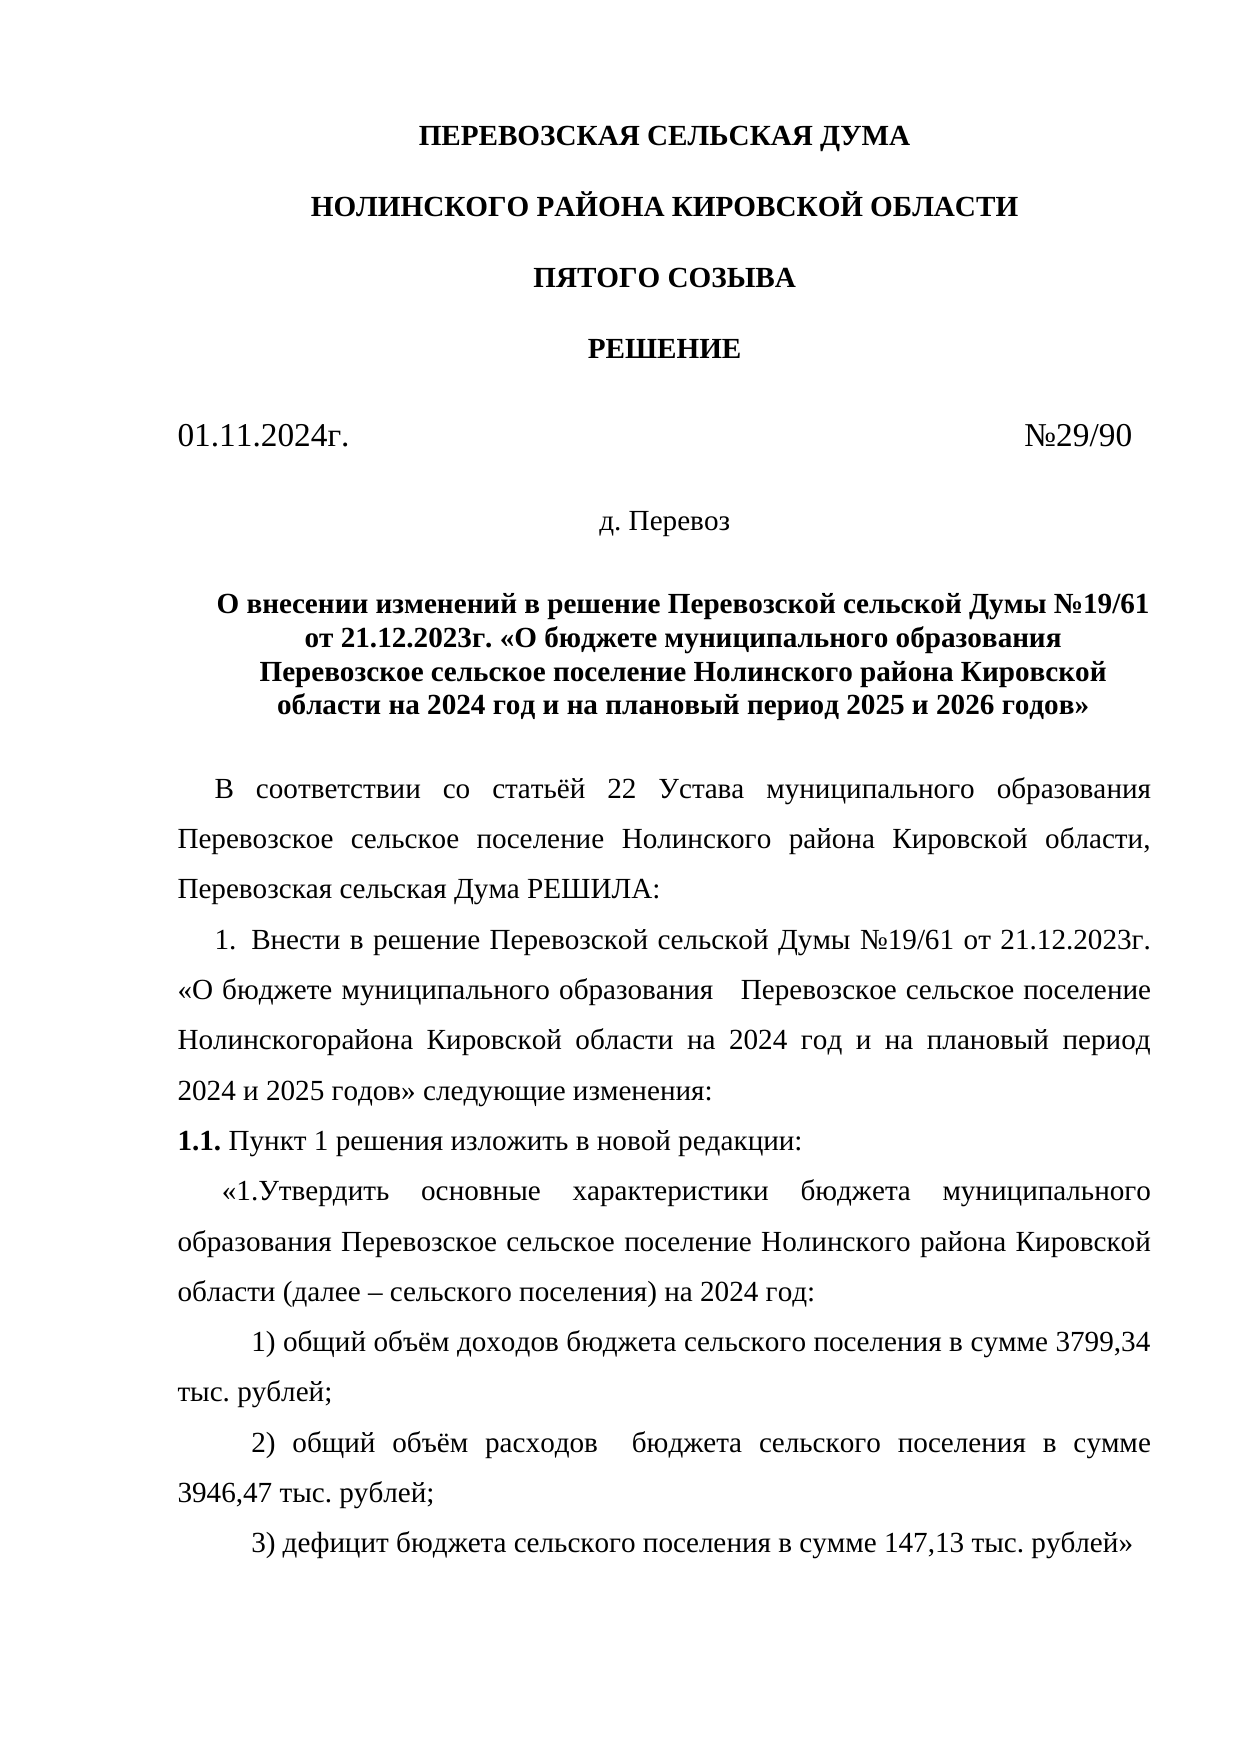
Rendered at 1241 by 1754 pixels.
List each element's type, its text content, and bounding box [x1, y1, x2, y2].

text 3) дефицит бюджета сельского поселения в сумме 147,13 тыс. рублей» [177, 1526, 1152, 1559]
list Внести в решение Перевозской сельской Думы №19/61 от 21.12.2023г. «О бюджете муниципального образования Перевозское сельское поселение Нолинскогорайона Кировской области на 2024 год и на плановый период 2024 и 2025 годов» следующие изменения: [177, 922, 1152, 1106]
text 1) общий объём доходов бюджета сельского поселения в сумме 3799,34 тыс. рублей; [177, 1324, 1152, 1408]
text О внесении изменений в решение Перевозской сельской Думы №19/61 от 21.12.2023г. «О бюджете муниципального образования Перевозское сельское поселение Нолинского района Кировской области на 2024 год и на плановый период 2025 и 2026 годов» [214, 587, 1152, 721]
text ПЯТОГО СОЗЫВА [177, 260, 1152, 294]
text В соответствии со статьёй 22 Устава муниципального образования Перевозское сельское поселение Нолинского района Кировской области, Перевозская сельская Дума РЕШИЛА: [177, 771, 1152, 905]
text «1.Утвердить основные характеристики бюджета муниципального образования Перевозское сельское поселение Нолинского района Кировской области (далее – сельского поселения) на 2024 год: [177, 1173, 1152, 1307]
text ПЕРЕВОЗСКАЯ СЕЛЬСКАЯ ДУМА [177, 118, 1152, 152]
text НОЛИНСКОГО РАЙОНА КИРОВСКОЙ ОБЛАСТИ [177, 189, 1152, 223]
text д. Перевоз [177, 503, 1152, 537]
title 1.1. Пункт 1 решения изложить в новой редакции: [177, 1123, 1152, 1157]
text 01.11.2024г. №29/90 [177, 415, 1152, 453]
text 2) общий объём расходов бюджета сельского поселения в сумме 3946,47 тыс. рублей; [177, 1425, 1152, 1509]
text РЕШЕНИЕ [177, 331, 1152, 365]
